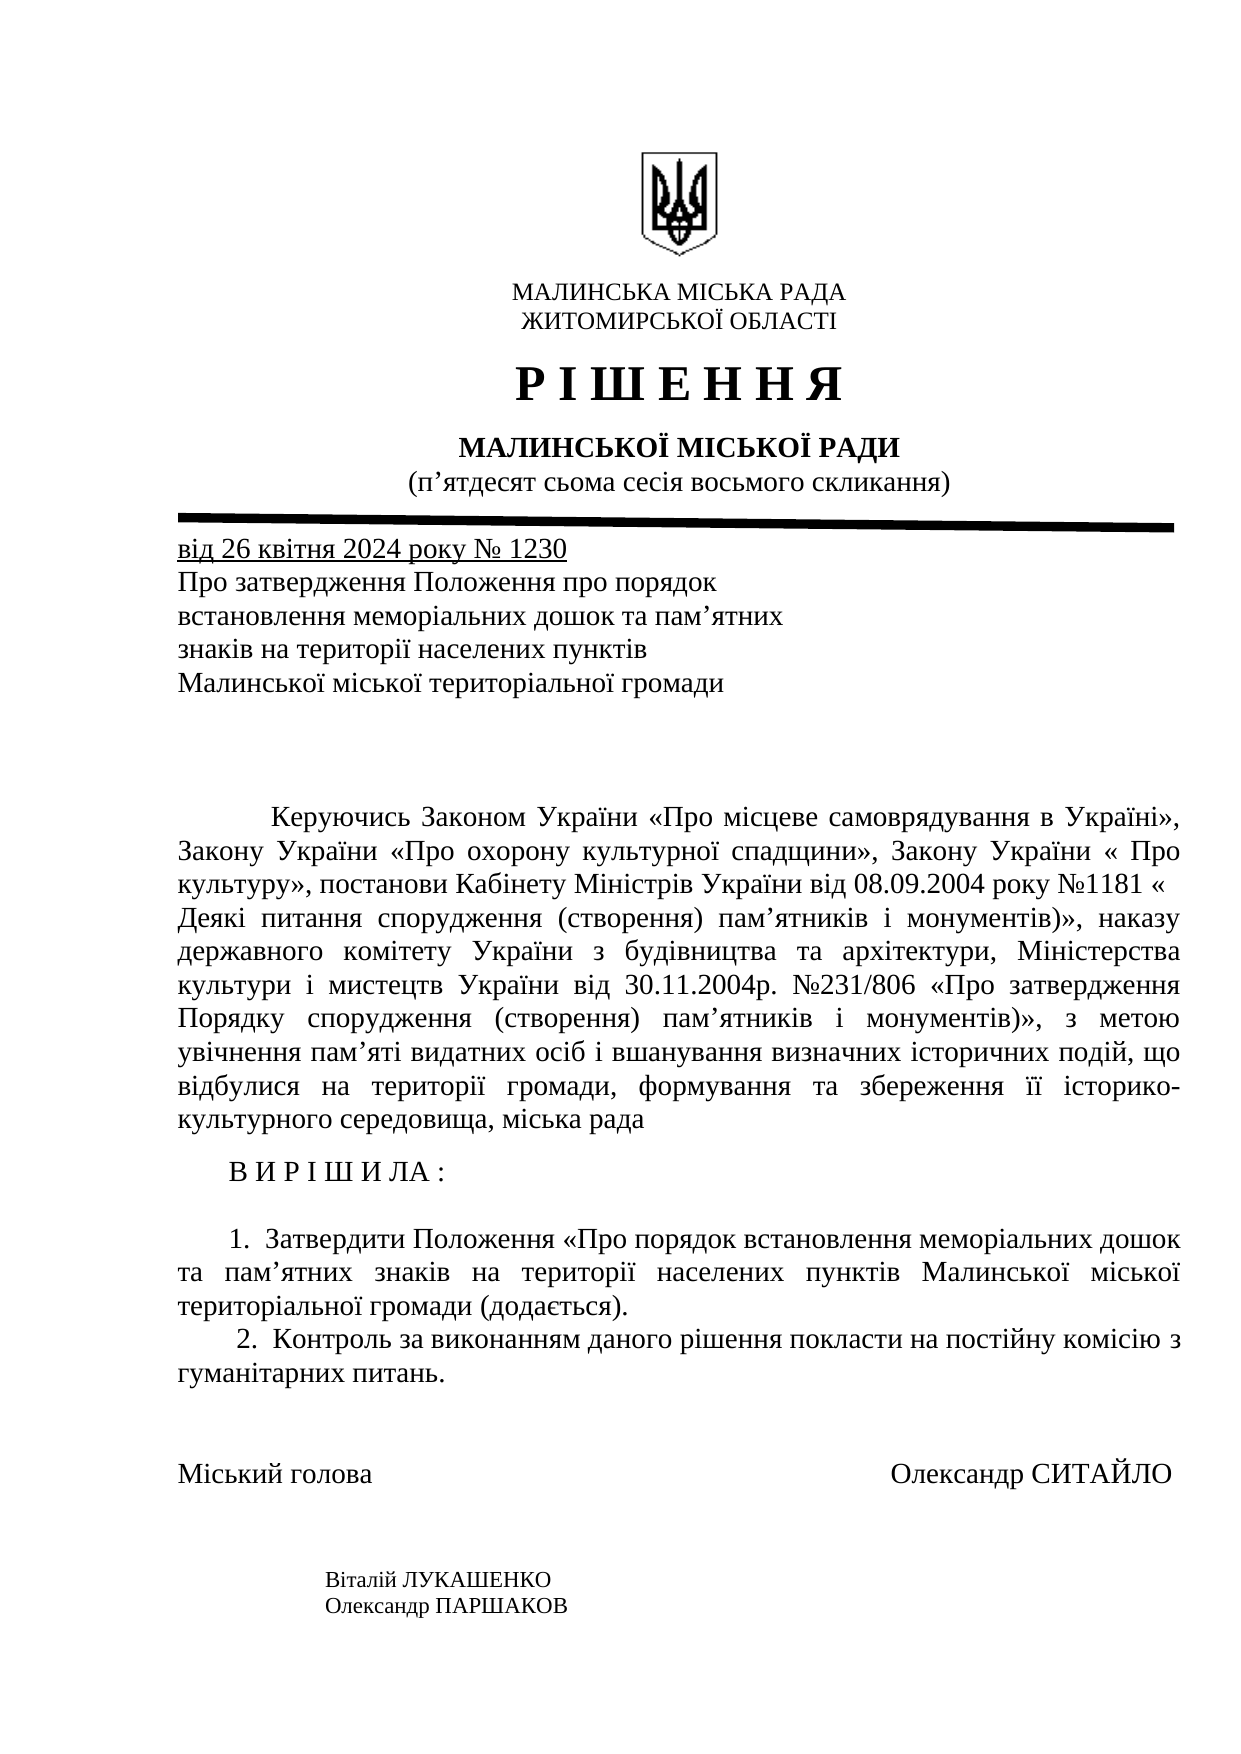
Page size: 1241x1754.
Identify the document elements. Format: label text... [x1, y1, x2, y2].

text Олександр ПАРШАКОВ [325, 1592, 1181, 1619]
text МАЛИНСЬКА МІСЬКА РАДА [177, 277, 1181, 306]
text Про затвердження Положення про порядок [177, 564, 1181, 598]
text Керуючись Законом України «Про місцеве самоврядування в Україні», Закону України «Про охорону культурної спадщини», Закону України « Про культуру», постанови Кабінету Міністрів України від 08.09.2004 року №1181 « [177, 799, 1181, 900]
text ЖИТОМИРСЬКОЇ ОБЛАСТІ [177, 306, 1181, 334]
text Деякі питання спорудження (створення) пам’ятників і монументів)», наказу державного комітету України з будівництва та архітектури, Міністерства культури і мистецтв України від 30.11.2004р. №231/806 «Про затвердження Порядку спорудження (створення) пам’ятників і монументів)», з метою увічнення пам’яті видатних осіб і вшанування визначних історичних подій, що відбулися на території громади, формування та збереження її історико-культурного середовища, міська рада [177, 900, 1181, 1135]
text від 26 квітня 2024 року № 1230 [177, 531, 1181, 564]
text встановлення меморіальних дошок та пам’ятних [177, 598, 1181, 632]
text Р І Ш Е Н Н я [177, 354, 1181, 411]
text Міський голова Олександр СИТАЙЛО [177, 1456, 1181, 1489]
text Віталій ЛУКАШЕНКО [325, 1566, 1181, 1592]
text 2. Контроль за виконанням даного рішення покласти на постійну комісію з гуманітарних питань. [177, 1322, 1181, 1389]
text (п’ятдесят сьома сесія восьмого скликання) [177, 464, 1181, 497]
picture [635, 151, 723, 258]
text знаків на території населених пунктів [177, 632, 1181, 665]
text В И Р І Ш И ЛА : [177, 1154, 1181, 1187]
text малинської МІСЬКОЇ ради [177, 430, 1181, 464]
text Малинської міської територіальної громади [177, 665, 1181, 699]
text 1. Затвердити Положення «Про порядок встановлення меморіальних дошок та пам’ятних знаків на території населених пунктів Малинської міської територіальної громади (додається). [177, 1221, 1181, 1322]
